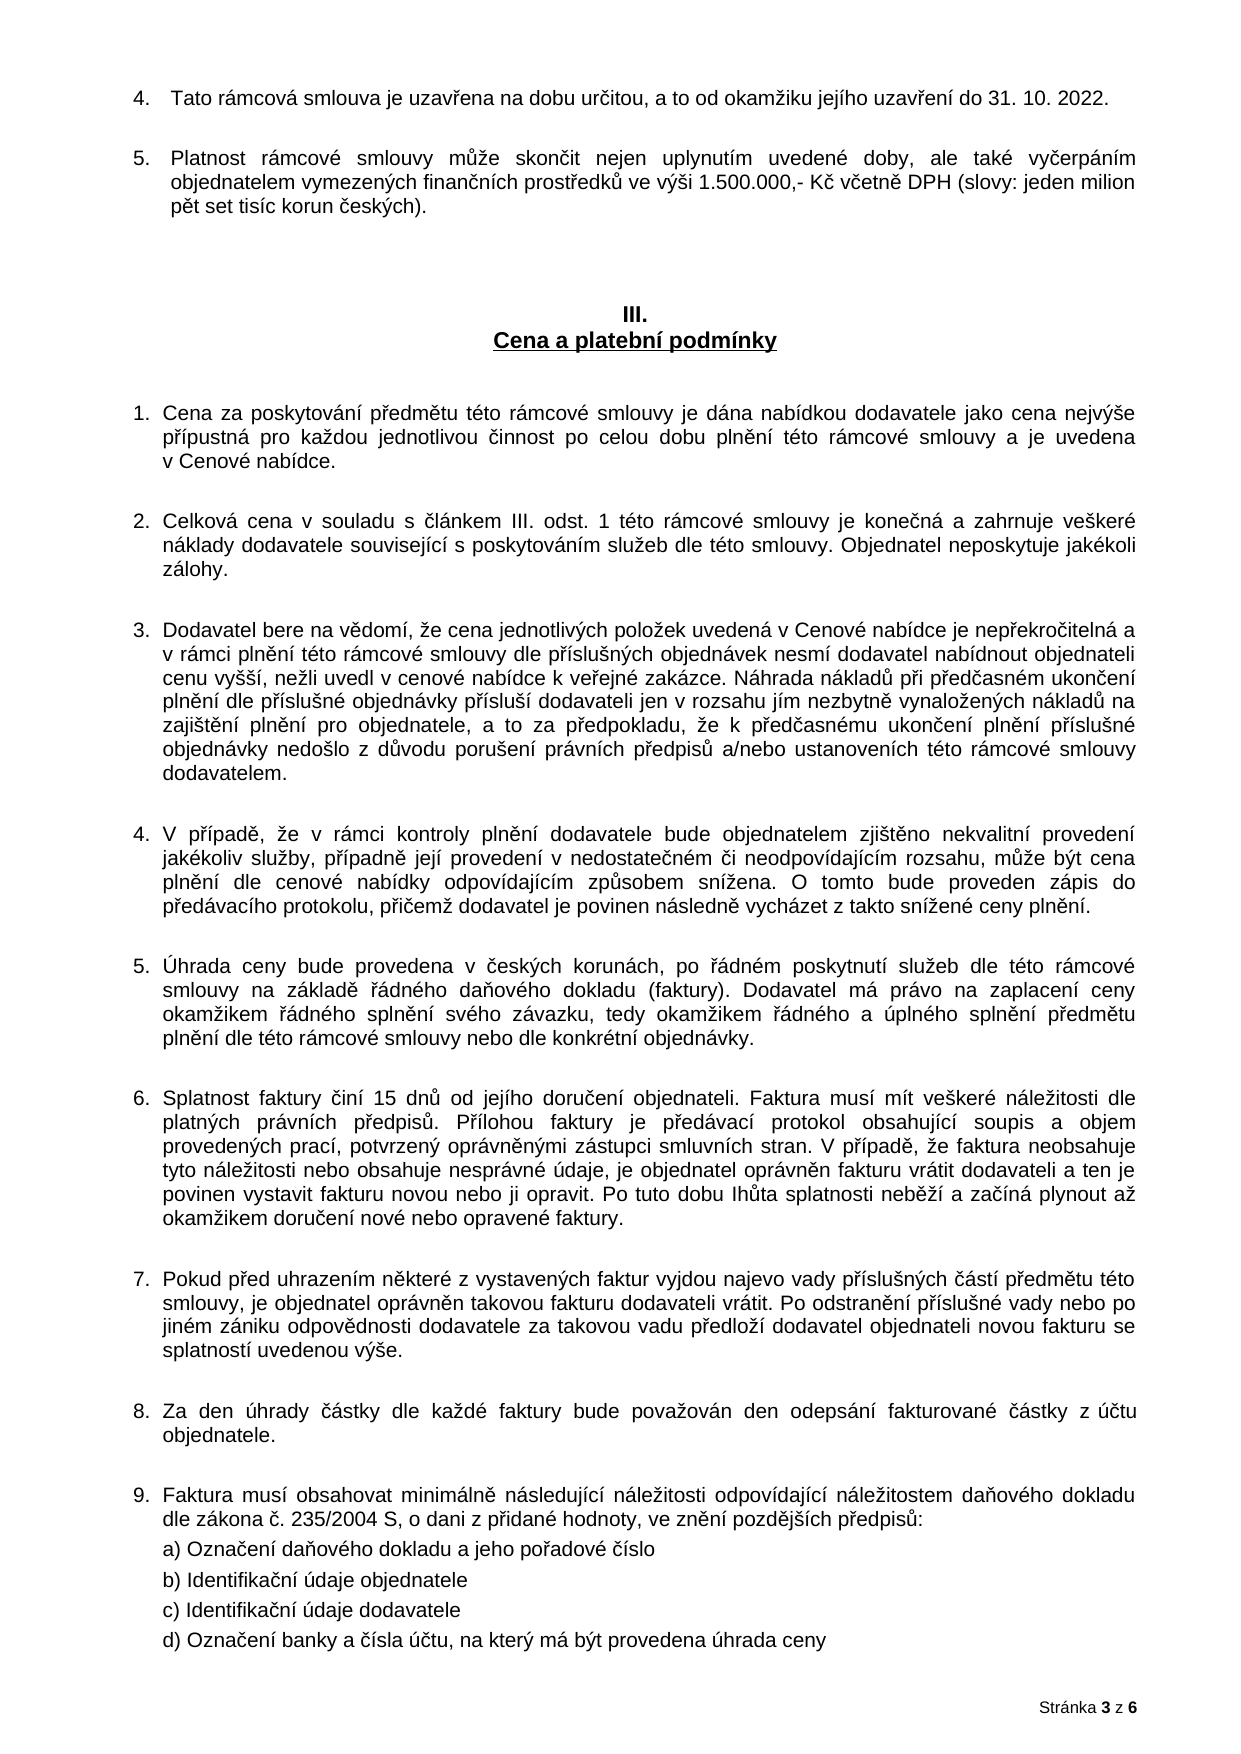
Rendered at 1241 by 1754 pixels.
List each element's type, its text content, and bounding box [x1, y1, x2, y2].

list Úhrada ceny bude provedena v českých korunách, po řádném poskytnutí služeb dle této rámcové smlouvy na základě řádného daňového dokladu (faktury). Dodavatel má právo na zaplacení ceny okamžikem řádného splnění svého závazku, tedy okamžikem řádného a úplného splnění předmětu plnění dle této rámcové smlouvy nebo dle konkrétní objednávky. [133, 954, 1137, 1050]
text c) Identifikační údaje dodavatele [133, 1598, 1137, 1622]
list Tato rámcová smlouva je uzavřena na dobu určitou, a to od okamžiku jejího uzavření do 31. 10. 2022. [133, 86, 1137, 110]
text Cena a platební podmínky [133, 327, 1137, 353]
text d) Označení banky a čísla účtu, na který má být provedena úhrada ceny [133, 1628, 1137, 1652]
text b) Identifikační údaje objednatele [133, 1567, 1137, 1591]
list Faktura musí obsahovat minimálně následující náležitosti odpovídající náležitostem daňového dokladu dle zákona č. 235/2004 S, o dani z přidané hodnoty, ve znění pozdějších předpisů: [133, 1483, 1137, 1531]
text a) Označení daňového dokladu a jeho pořadové číslo [133, 1537, 1137, 1561]
list Pokud před uhrazením některé z vystavených faktur vyjdou najevo vady příslušných částí předmětu této smlouvy, je objednatel oprávněn takovou fakturu dodavateli vrátit. Po odstranění příslušné vady nebo po jiném zániku odpovědnosti dodavatele za takovou vadu předloží dodavatel objednateli novou fakturu se splatností uvedenou výše. [133, 1266, 1137, 1362]
list Cena za poskytování předmětu této rámcové smlouvy je dána nabídkou dodavatele jako cena nejvýše přípustná pro každou jednotlivou činnost po celou dobu plnění této rámcové smlouvy a je uvedena v Cenové nabídce. [133, 401, 1137, 473]
list V případě, že v rámci kontroly plnění dodavatele bude objednatelem zjištěno nekvalitní provedení jakékoliv služby, případně její provedení v nedostatečném či neodpovídajícím rozsahu, může být cena plnění dle cenové nabídky odpovídajícím způsobem snížena. O tomto bude proveden zápis do předávacího protokolu, přičemž dodavatel je povinen následně vycházet z takto snížené ceny plnění. [133, 822, 1137, 917]
list Splatnost faktury činí 15 dnů od jejího doručení objednateli. Faktura musí mít veškeré náležitosti dle platných právních předpisů. Přílohou faktury je předávací protokol obsahující soupis a objem provedených prací, potvrzený oprávněnými zástupci smluvních stran. V případě, že faktura neobsahuje tyto náležitosti nebo obsahuje nesprávné údaje, je objednatel oprávněn fakturu vrátit dodavateli a ten je povinen vystavit fakturu novou nebo ji opravit. Po tuto dobu Ihůta splatnosti neběží a začíná plynout až okamžikem doručení nové nebo opravené faktury. [133, 1086, 1137, 1230]
list Platnost rámcové smlouvy může skončit nejen uplynutím uvedené doby, ale také vyčerpáním objednatelem vymezených finančních prostředků ve výši 1.500.000,- Kč včetně DPH (slovy: jeden milion pět set tisíc korun českých). [133, 146, 1137, 218]
list Celková cena v souladu s článkem III. odst. 1 této rámcové smlouvy je konečná a zahrnuje veškeré náklady dodavatele související s poskytováním služeb dle této smlouvy. Objednatel neposkytuje jakékoli zálohy. [133, 509, 1137, 581]
list Za den úhrady částky dle každé faktury bude považován den odepsání fakturované částky z účtu objednatele. [133, 1399, 1137, 1447]
list Dodavatel bere na vědomí, že cena jednotlivých položek uvedená v Cenové nabídce je nepřekročitelná a v rámci plnění této rámcové smlouvy dle příslušných objednávek nesmí dodavatel nabídnout objednateli cenu vyšší, nežli uvedl v cenové nabídce k veřejné zakázce. Náhrada nákladů při předčasném ukončení plnění dle příslušné objednávky přísluší dodavateli jen v rozsahu jím nezbytně vynaložených nákladů na zajištění plnění pro objednatele, a to za předpokladu, že k předčasnému ukončení plnění příslušné objednávky nedošlo z důvodu porušení právních předpisů a/nebo ustanoveních této rámcové smlouvy dodavatelem. [133, 617, 1137, 785]
text III. [133, 301, 1137, 327]
